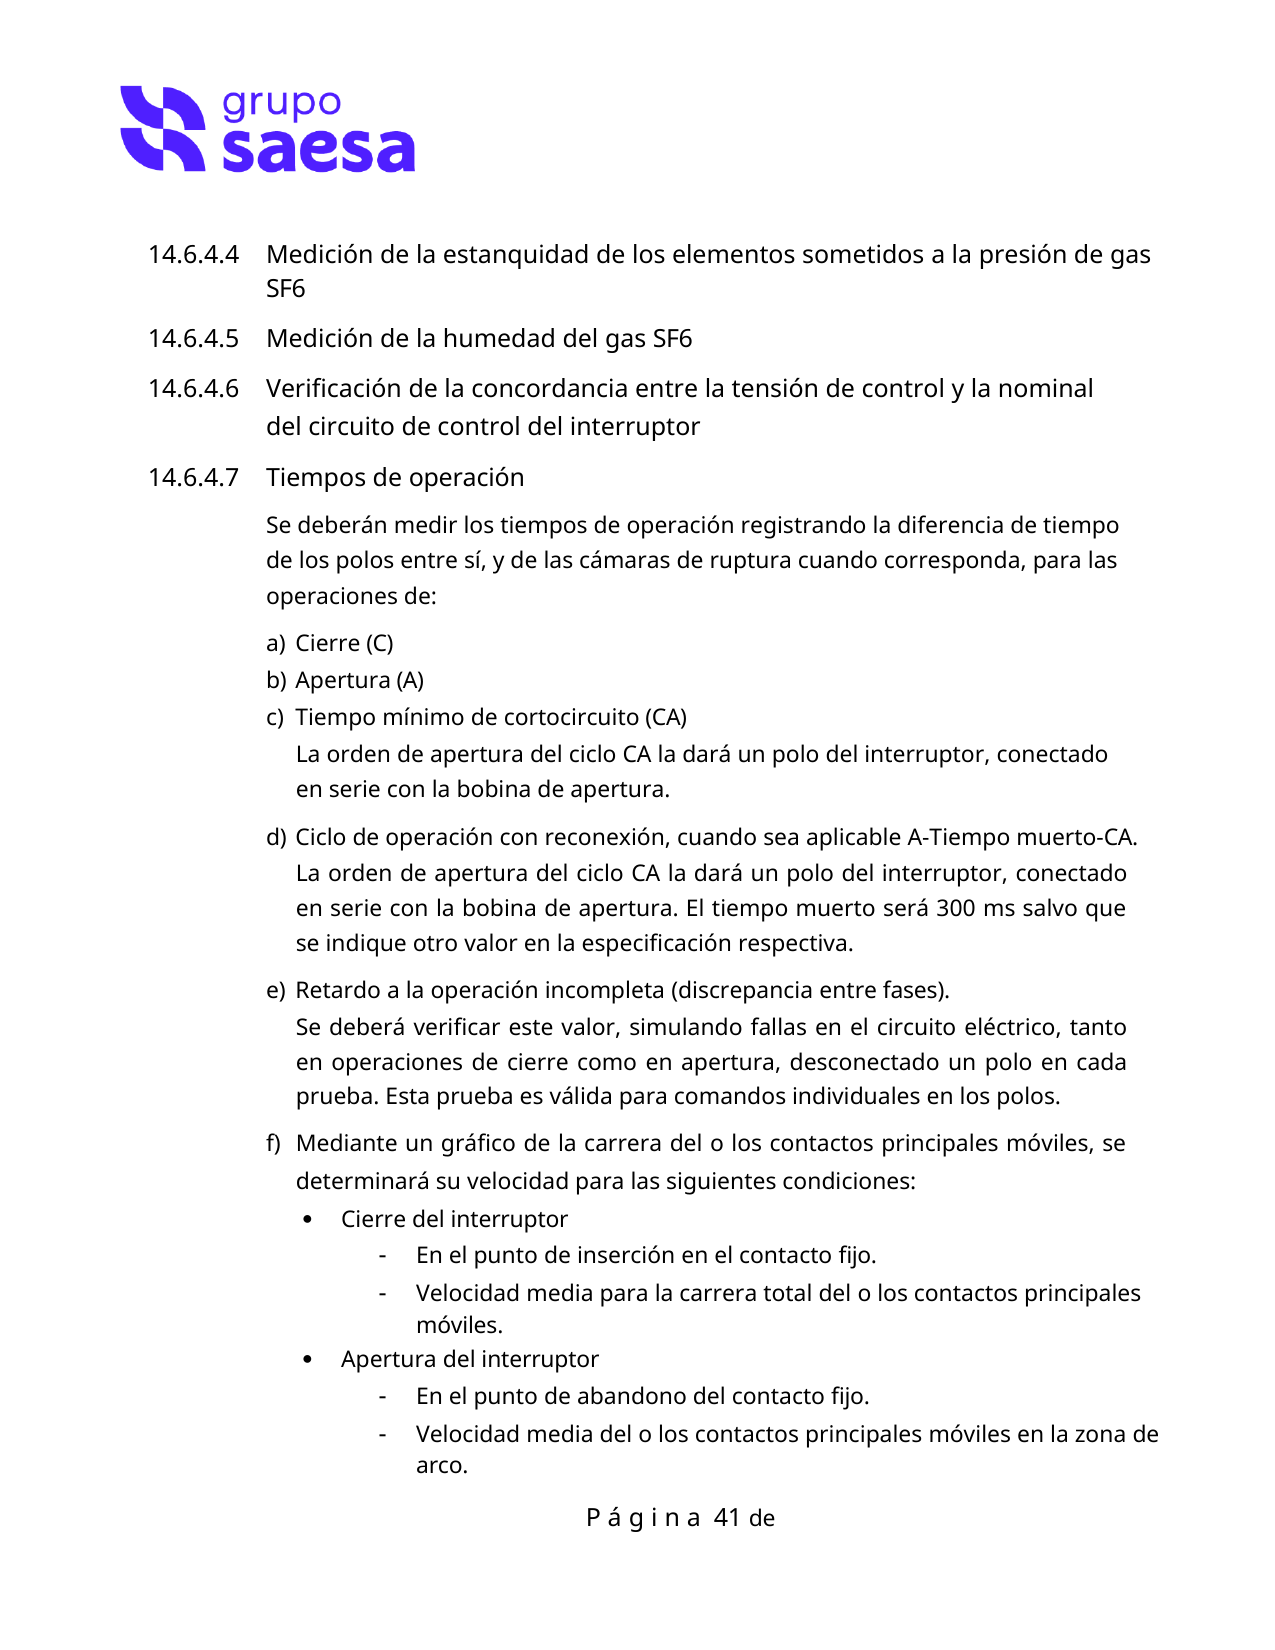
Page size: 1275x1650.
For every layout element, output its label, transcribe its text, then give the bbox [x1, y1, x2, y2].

list Mediante un gráfico de la carrera del o los contactos principales móviles, se determinará su velocidad para las siguientes condiciones: [266, 1127, 1127, 1196]
list Velocidad media del o los contactos principales móviles en la zona de arco. [378, 1415, 1162, 1481]
list Apertura del interruptor [303, 1343, 1162, 1374]
subtitle Medición de la humedad del gas SF6 [148, 321, 1162, 355]
list Ciclo de operación con reconexión, cuando sea aplicable A-Tiempo muerto-CA. [266, 820, 1162, 852]
list Cierre (C) [266, 627, 1162, 658]
subtitle Verificación de la concordancia entre la tensión de control y la nominal del circuito de control del interruptor [148, 371, 1127, 443]
list Cierre del interruptor [303, 1203, 1162, 1234]
list Apertura (A) [266, 664, 1162, 696]
text La orden de apertura del ciclo CA la dará un polo del interruptor, conectado en serie con la bobina de apertura. El tiempo muerto será 300 ms salvo que se indique otro valor en la especificación respectiva. [296, 857, 1127, 958]
subtitle Tiempos de operación [148, 459, 1162, 493]
list En el punto de inserción en el contacto fijo. [378, 1237, 1162, 1271]
list Velocidad media para la carrera total del o los contactos principales móviles. [378, 1274, 1162, 1340]
subtitle Medición de la estanquidad de los elementos sometidos a la presión de gas SF6 [148, 236, 1162, 304]
text La orden de apertura del ciclo CA la dará un polo del interruptor, conectado en serie con la bobina de apertura. [296, 738, 1137, 804]
text Se deberá verificar este valor, simulando fallas en el circuito eléctrico, tanto en operaciones de cierre como en apertura, desconectado un polo en cada prueba. Esta prueba es válida para comandos individuales en los polos. [296, 1011, 1128, 1111]
text Se deberán medir los tiempos de operación registrando la diferencia de tiempo de los polos entre sí, y de las cámaras de ruptura cuando corresponda, para las operaciones de: [266, 509, 1137, 611]
list Tiempo mínimo de cortocircuito (CA) [266, 701, 1162, 732]
picture [112, 79, 419, 175]
list En el punto de abandono del contacto fijo. [378, 1378, 1162, 1412]
list Retardo a la operación incompleta (discrepancia entre fases). [266, 974, 1162, 1005]
